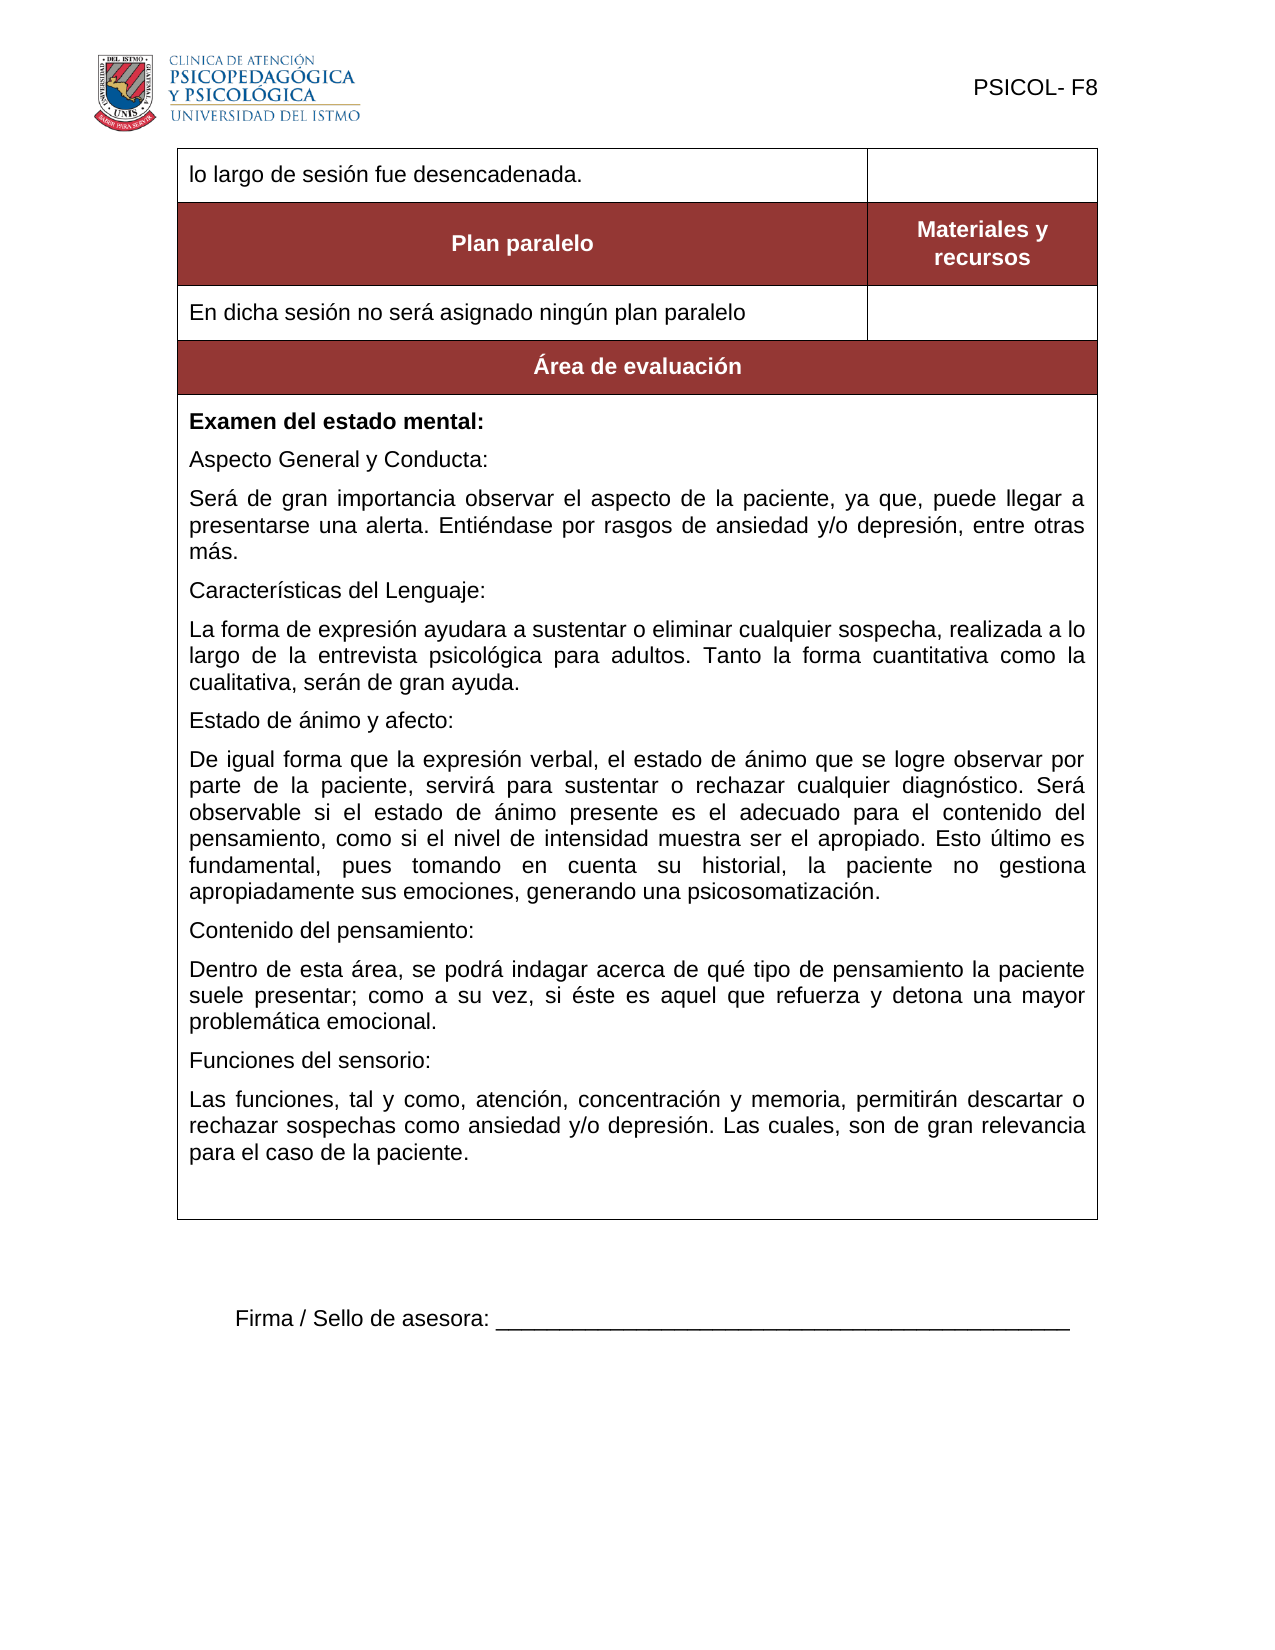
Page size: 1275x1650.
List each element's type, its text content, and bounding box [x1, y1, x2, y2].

table_cell [868, 149, 1097, 202]
table_cell [868, 286, 1097, 339]
table_cell Área de evaluación [178, 341, 1097, 394]
table_cell En dicha sesión no será asignado ningún plan paralelo [178, 286, 867, 339]
picture [42, 25, 422, 166]
table_cell Examen del estado mental: Aspecto General y Conducta: Será de gran importancia observar el aspecto de la paciente, ya que, puede llegar a presentarse una alerta. Entiéndase por rasgos de ansiedad y/o depresión, entre otras más. Características del Lenguaje: La forma de expresión ayudara a sustentar o eliminar cualquier sospecha, realizada a lo largo de la entrevista psicológica para adultos. Tanto la forma cuantitativa como la cualitativa, serán de gran ayuda. Estado de ánimo y afecto: De igual forma que la expresión verbal, el estado de ánimo que se logre observar por parte de la paciente, servirá para sustentar o rechazar cualquier diagnóstico. Será observable si el estado de ánimo presente es el adecuado para el contenido del pensamiento, como si el nivel de intensidad muestra ser el apropiado. Esto último es fundamental, pues tomando en cuenta su historial, la paciente no gestiona apropiadamente sus emociones, generando una psicosomatización. Contenido del pensamiento: Dentro de esta área, se podrá indagar acerca de qué tipo de pensamiento la paciente suele presentar; como a su vez, si éste es aquel que refuerza y detona una mayor problemática emocional. Funciones del sensorio: Las funciones, tal y como, atención, concentración y memoria, permitirán descartar o rechazar sospechas como ansiedad y/o depresión. Las cuales, son de gran relevancia para el caso de la paciente. [178, 395, 1097, 1218]
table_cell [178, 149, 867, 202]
table_cell Materiales y recursos [868, 203, 1097, 285]
text Firma / Sello de asesora: _____________________________________________ [177, 1305, 1127, 1332]
table_cell Plan paralelo [178, 203, 867, 285]
